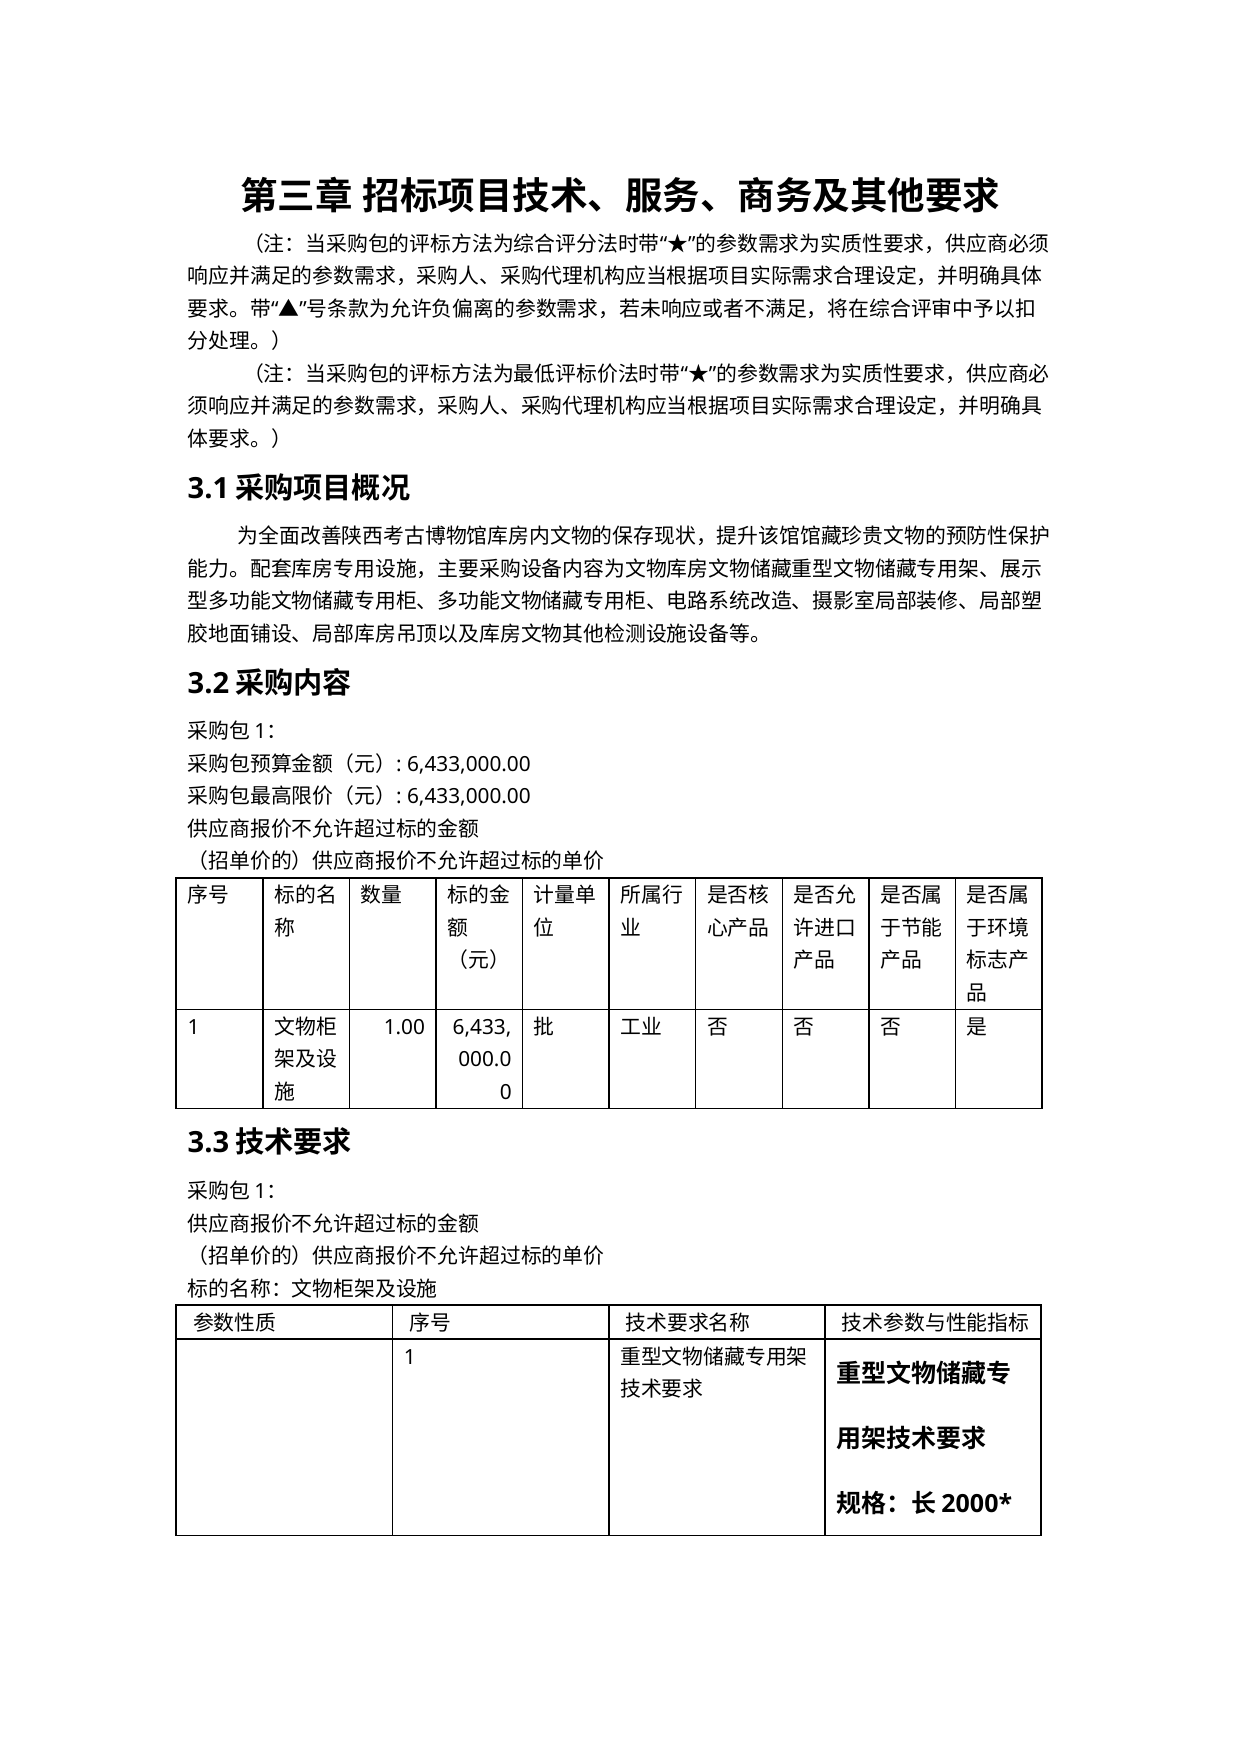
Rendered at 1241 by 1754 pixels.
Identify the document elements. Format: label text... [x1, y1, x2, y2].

table_header 是否属于节能产品 [870, 879, 955, 1008]
table_header 参数性质 [177, 1306, 392, 1338]
table_header 计量单位 [523, 879, 608, 1008]
text （注：当采购包的评标方法为综合评分法时带“★”的参数需求为实质性要求，供应商必须响应并满足的参数需求，采购人、采购代理机构应当根据项目实际需求合理设定，并明确具体要求。带“▲”号条款为允许负偏离的参数需求，若未响应或者不满足，将在综合评审中予以扣分处理。） [187, 227, 1053, 357]
table_cell 1 [393, 1340, 608, 1535]
table_cell 否 [783, 1010, 868, 1108]
table_header 数量 [350, 879, 435, 1008]
text 采购包1： [187, 714, 1053, 747]
text （招单价的）供应商报价不允许超过标的单价 [187, 1239, 1053, 1272]
table_cell 6,433,000.00 [437, 1010, 522, 1108]
table_cell 文物柜架及设施 [264, 1010, 349, 1108]
text 标的名称：文物柜架及设施 [187, 1272, 1053, 1304]
table_header 标的名称 [264, 879, 349, 1008]
table_cell 否 [696, 1010, 782, 1108]
table_header 技术要求名称 [610, 1306, 824, 1338]
text 采购包预算金额（元）: 6,433,000.00 [187, 747, 1053, 779]
table_header 所属行业 [610, 879, 695, 1008]
table_header 是否属于环境标志产品 [956, 879, 1041, 1008]
text 采购包最高限价（元）: 6,433,000.00 [187, 779, 1053, 812]
table_cell 1 [177, 1010, 262, 1108]
table_cell 否 [870, 1010, 955, 1108]
text 3.1采购项目概况 [187, 454, 1053, 519]
table_header 是否核心产品 [696, 879, 782, 1008]
text （招单价的）供应商报价不允许超过标的单价 [187, 844, 1053, 877]
text 为全面改善陕西考古博物馆库房内文物的保存现状，提升该馆馆藏珍贵文物的预防性保护能力。配套库房专用设施，主要采购设备内容为文物库房文物储藏重型文物储藏专用架、展示型多功能文物储藏专用柜、多功能文物储藏专用柜、电路系统改造、摄影室局部装修、局部塑胶地面铺设、局部库房吊顶以及库房文物其他检测设施设备等。 [187, 519, 1053, 649]
table_cell [177, 1340, 392, 1535]
text 第三章 招标项目技术、服务、商务及其他要求 [187, 162, 1053, 227]
text 3.2采购内容 [187, 649, 1053, 714]
text 供应商报价不允许超过标的金额 [187, 1207, 1053, 1239]
table_cell 重型文物储藏专用架技术要求 [610, 1340, 824, 1535]
table_header 是否允许进口产品 [783, 879, 868, 1008]
table_header 标的金额 （元） [437, 879, 522, 1008]
table_header 技术参数与性能指标 [826, 1306, 1040, 1338]
text 供应商报价不允许超过标的金额 [187, 812, 1053, 844]
table_cell 是 [956, 1010, 1041, 1108]
text （注：当采购包的评标方法为最低评标价法时带“★”的参数需求为实质性要求，供应商必须响应并满足的参数需求，采购人、采购代理机构应当根据项目实际需求合理设定，并明确具体要求。） [187, 357, 1053, 454]
table_header 序号 [177, 879, 262, 1008]
text 采购包1： [187, 1174, 1053, 1207]
text 3.3技术要求 [187, 1109, 1053, 1174]
table_cell 工业 [610, 1010, 695, 1108]
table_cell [826, 1340, 1040, 1535]
table_header 序号 [393, 1306, 608, 1338]
table_cell 批 [523, 1010, 608, 1108]
table_cell 1.00 [350, 1010, 435, 1108]
